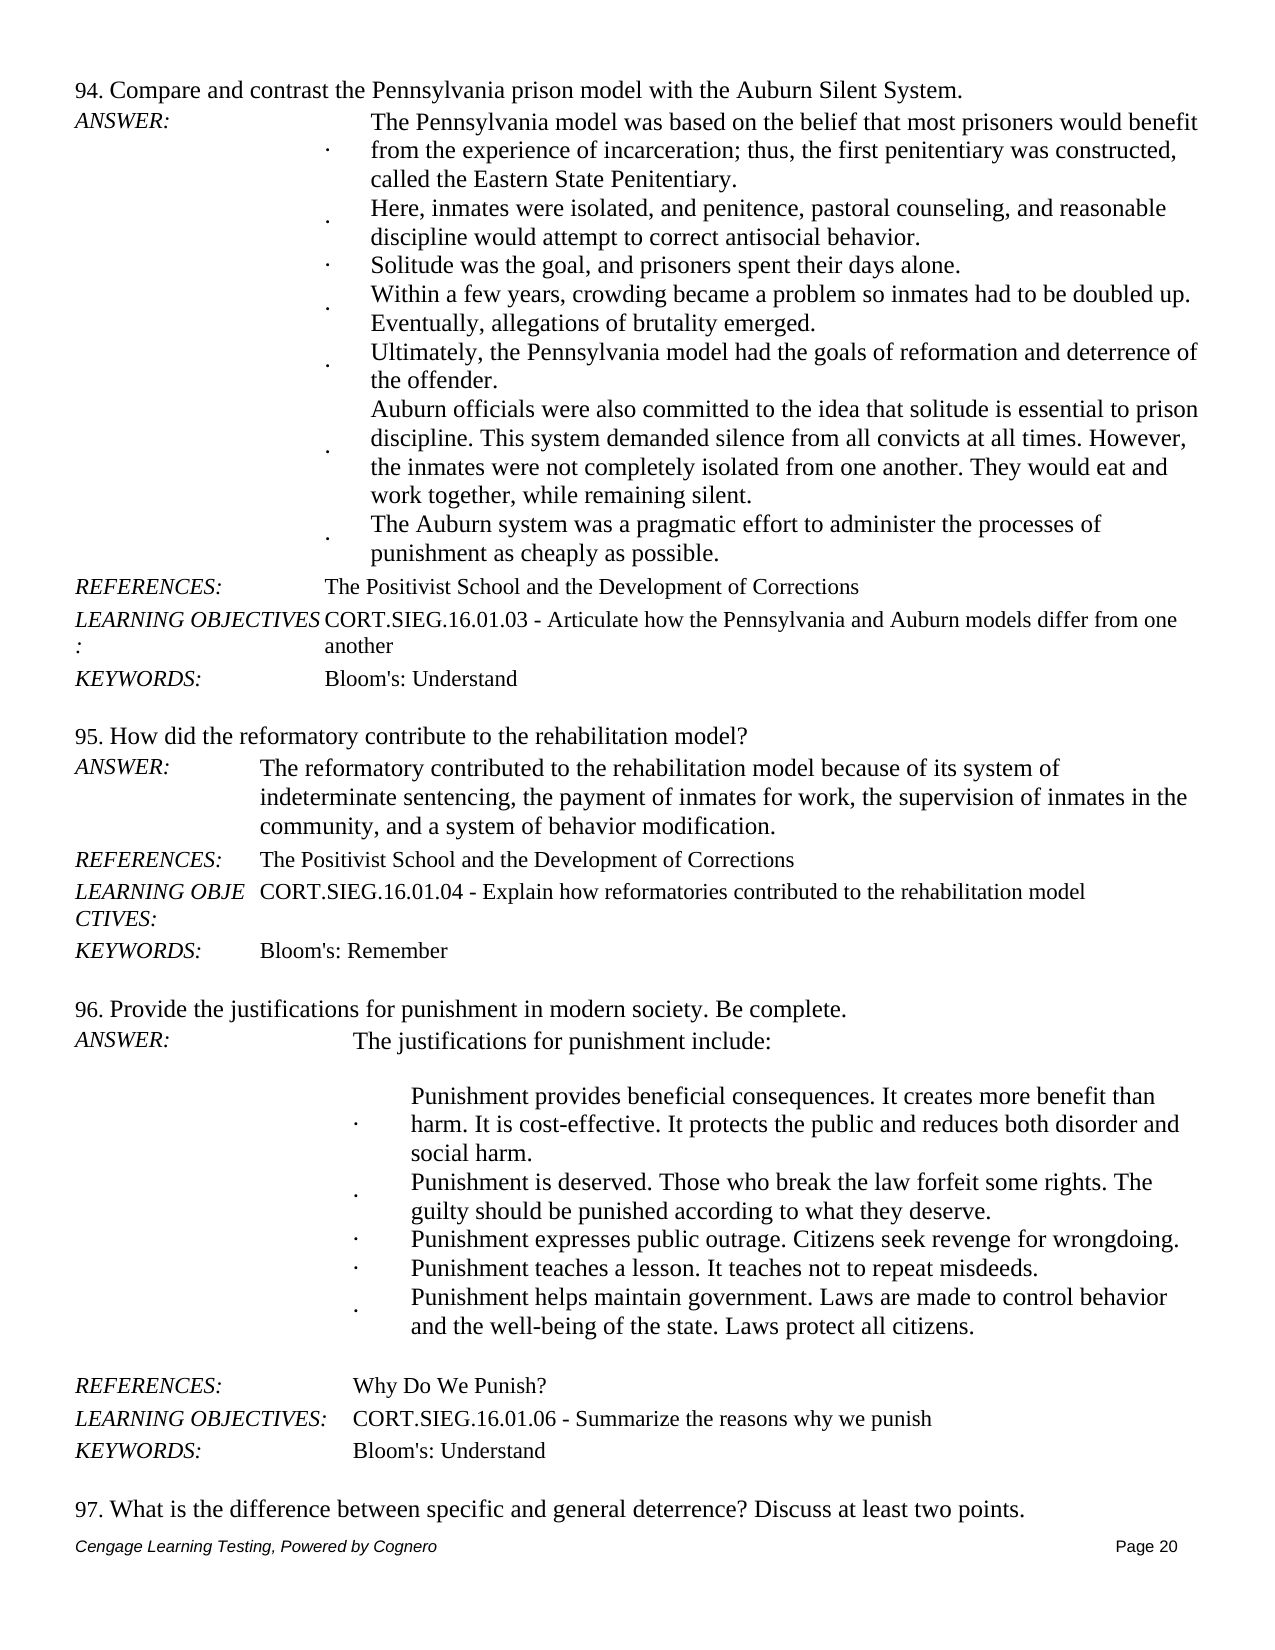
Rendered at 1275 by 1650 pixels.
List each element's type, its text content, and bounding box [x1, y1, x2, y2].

table_header 96. Provide the justifications for punishment in modern society. Be complete. [75, 1023, 1200, 1467]
table_header 94. Compare and contrast the Pennsylvania prison model with the Auburn Silent System. [75, 104, 1200, 694]
table_header 95. How did the reformatory contribute to the rehabilitation model? [75, 750, 1200, 967]
